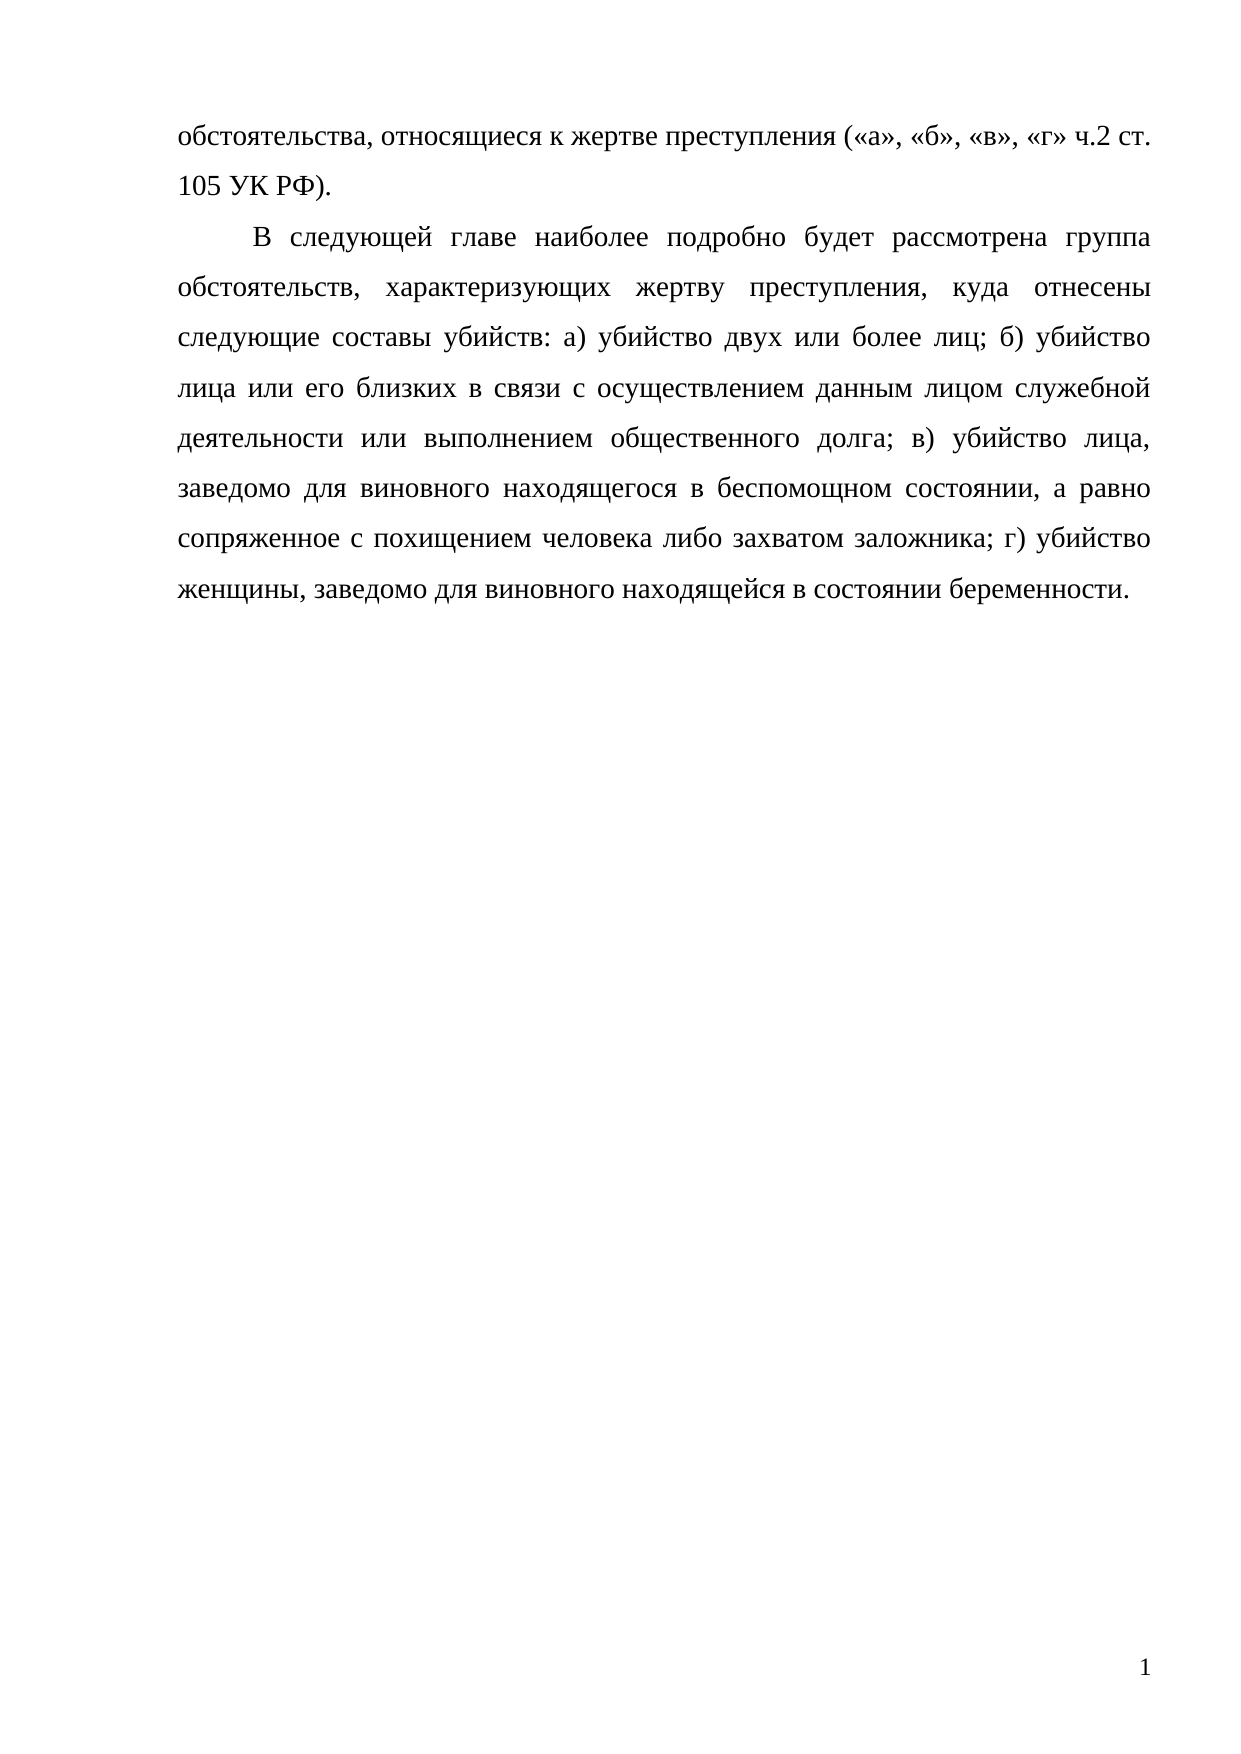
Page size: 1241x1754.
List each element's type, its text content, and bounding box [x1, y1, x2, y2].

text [177, 118, 1152, 202]
text В следующей главе наиболее подробно будет рассмотрена группа обстоятельств, характеризующих жертву преступления, куда отнесены следующие составы убийств: а) убийство двух или более лиц; б) убийство лица или его близких в связи с осуществлением данным лицом служебной деятельности или выполнением общественного долга; в) убийство лица, заведомо для виновного находящегося в беспомощном состоянии, а равно сопряженное с похищением человека либо захватом заложника; г) убийство женщины, заведомо для виновного находящейся в состоянии беременности. [177, 219, 1152, 604]
